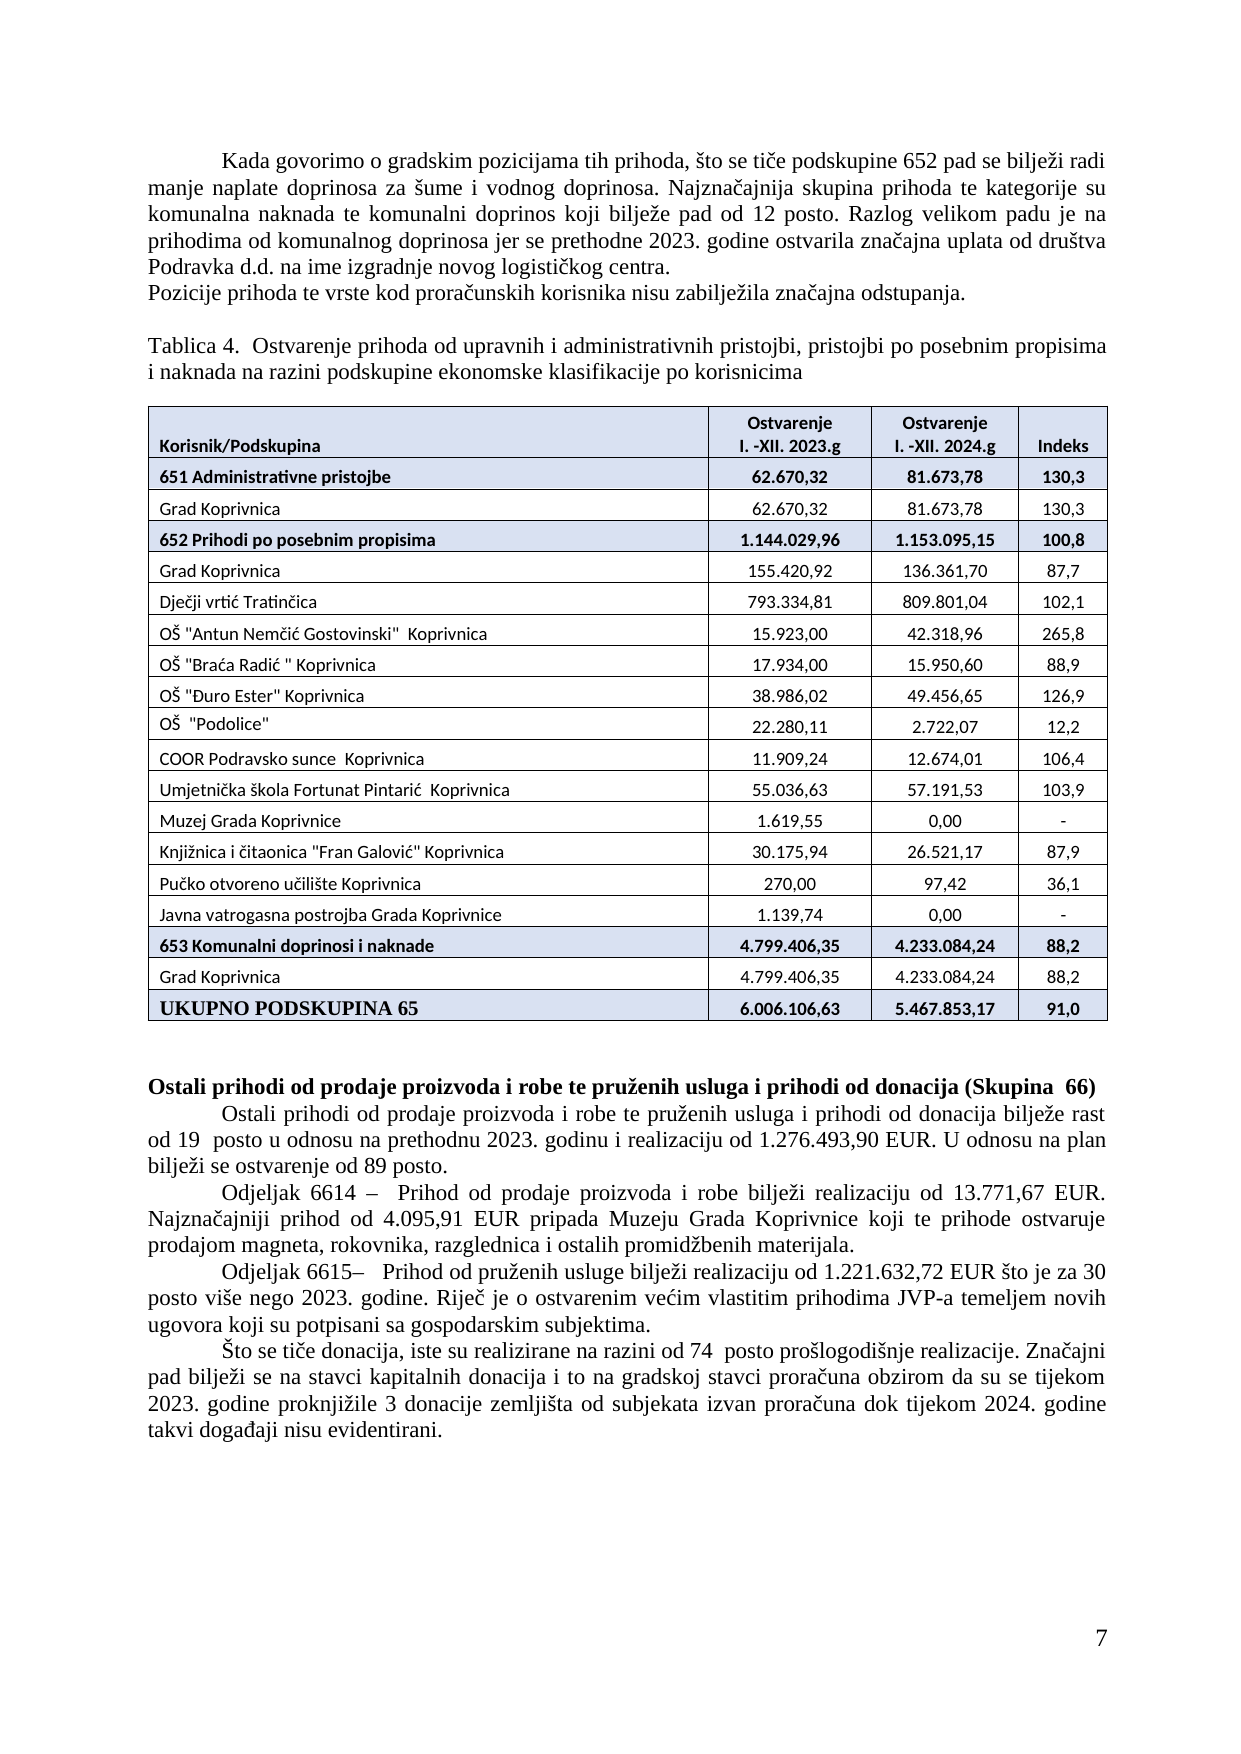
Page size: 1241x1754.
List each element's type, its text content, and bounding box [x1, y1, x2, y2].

table_cell 62.670,32 [709, 490, 871, 520]
table_cell 12,2 [1019, 708, 1107, 738]
table_cell 97,42 [872, 865, 1018, 895]
table_cell 36,1 [1019, 865, 1107, 895]
table_cell 87,9 [1019, 833, 1107, 863]
text Odjeljak 6615– Prihod od pruženih usluge bilježi realizaciju od 1.221.632,72 EUR što je za 30 posto više nego 2023. godine. Riječ je o ostvarenim većim vlastitim prihodima JVP-a temeljem novih ugovora koji su potpisani sa gospodarskim subjektima. [148, 1258, 1107, 1337]
table_cell OŠ "Braća Radić " Koprivnica [149, 646, 708, 676]
text Pozicije prihoda te vrste kod proračunskih korisnika nisu zabilježila značajna odstupanja. [148, 279, 1107, 306]
table_cell 81.673,78 [872, 490, 1018, 520]
table_cell Muzej Grada Koprivnice [149, 802, 708, 832]
table_cell 5.467.853,17 [872, 990, 1018, 1020]
table_cell 136.361,70 [872, 552, 1018, 582]
table_cell 17.934,00 [709, 646, 871, 676]
table_cell 130,3 [1019, 458, 1107, 488]
table_cell 653 Komunalni doprinosi i naknade [149, 927, 708, 957]
table_cell COOR Podravsko sunce Koprivnica [149, 740, 708, 770]
table_cell 81.673,78 [872, 458, 1018, 488]
table_cell 1.619,55 [709, 802, 871, 832]
table_cell 0,00 [872, 802, 1018, 832]
table_cell Javna vatrogasna postrojba Grada Koprivnice [149, 896, 708, 926]
table_cell 4.799.406,35 [709, 958, 871, 988]
table_cell 88,2 [1019, 927, 1107, 957]
table_cell 30.175,94 [709, 833, 871, 863]
table_cell 265,8 [1019, 615, 1107, 645]
table_cell 809.801,04 [872, 583, 1018, 613]
table_cell 1.144.029,96 [709, 521, 871, 551]
table_cell 6.006.106,63 [709, 990, 871, 1020]
table_cell 49.456,65 [872, 677, 1018, 707]
table_cell 15.923,00 [709, 615, 871, 645]
table_cell Grad Koprivnica [149, 552, 708, 582]
text Ostali prihodi od prodaje proizvoda i robe te pruženih usluga i prihodi od donacija bilježe rast od 19 posto u odnosu na prethodnu 2023. godinu i realizaciju od 1.276.493,90 EUR. U odnosu na plan bilježi se ostvarenje od 89 posto. [148, 1100, 1107, 1179]
table_cell - [1019, 802, 1107, 832]
table_cell 651 Administrativne pristojbe [149, 458, 708, 488]
table_cell 100,8 [1019, 521, 1107, 551]
table_cell 793.334,81 [709, 583, 871, 613]
table_cell 270,00 [709, 865, 871, 895]
table_cell 38.986,02 [709, 677, 871, 707]
table_cell 12.674,01 [872, 740, 1018, 770]
table_cell 155.420,92 [709, 552, 871, 582]
table_cell 11.909,24 [709, 740, 871, 770]
text Ostali prihodi od prodaje proizvoda i robe te pruženih usluga i prihodi od donacija (Skupina 66) [148, 1073, 1107, 1100]
table_cell 57.191,53 [872, 771, 1018, 801]
table_header Ostvarenje I. -XII. 2024.g [872, 407, 1018, 457]
table_cell Pučko otvoreno učilište Koprivnica [149, 865, 708, 895]
table_cell OŠ "Đuro Ester" Koprivnica [149, 677, 708, 707]
table_cell 88,2 [1019, 958, 1107, 988]
text Tablica 4. Ostvarenje prihoda od upravnih i administrativnih pristojbi, pristojbi po posebnim propisima i naknada na razini podskupine ekonomske klasifikacije po korisnicima [148, 332, 1107, 385]
table_cell 2.722,07 [872, 708, 1018, 738]
table_cell 4.799.406,35 [709, 927, 871, 957]
table_header Indeks [1019, 407, 1107, 457]
table_cell Dječji vrtić Tratinčica [149, 583, 708, 613]
table_cell 22.280,11 [709, 708, 871, 738]
table_cell 0,00 [872, 896, 1018, 926]
table_cell OŠ "Antun Nemčić Gostovinski" Koprivnica [149, 615, 708, 645]
table_cell 26.521,17 [872, 833, 1018, 863]
table_cell 1.139,74 [709, 896, 871, 926]
table_cell 1.153.095,15 [872, 521, 1018, 551]
table_cell Grad Koprivnica [149, 958, 708, 988]
table_cell 55.036,63 [709, 771, 871, 801]
table_cell 87,7 [1019, 552, 1107, 582]
table_cell 88,9 [1019, 646, 1107, 676]
table_cell UKUPNO PODSKUPINA 65 [149, 990, 708, 1020]
table_cell 102,1 [1019, 583, 1107, 613]
text Kada govorimo o gradskim pozicijama tih prihoda, što se tiče podskupine 652 pad se bilježi radi manje naplate doprinosa za šume i vodnog doprinosa. Najznačajnija skupina prihoda te kategorije su komunalna naknada te komunalni doprinos koji bilježe pad od 12 posto. Razlog velikom padu je na prihodima od komunalnog doprinosa jer se prethodne 2023. godine ostvarila značajna uplata od društva Podravka d.d. na ime izgradnje novog logističkog centra. [148, 148, 1107, 279]
table_cell Umjetnička škola Fortunat Pintarić Koprivnica [149, 771, 708, 801]
table_cell 91,0 [1019, 990, 1107, 1020]
table_header Korisnik/Podskupina [149, 407, 708, 457]
text Što se tiče donacija, iste su realizirane na razini od 74 posto prošlogodišnje realizacije. Značajni pad bilježi se na stavci kapitalnih donacija i to na gradskoj stavci proračuna obzirom da su se tijekom 2023. godine proknjižile 3 donacije zemljišta od subjekata izvan proračuna dok tijekom 2024. godine takvi događaji nisu evidentirani. [148, 1337, 1107, 1442]
table_cell 42.318,96 [872, 615, 1018, 645]
text Odjeljak 6614 – Prihod od prodaje proizvoda i robe bilježi realizaciju od 13.771,67 EUR. Najznačajniji prihod od 4.095,91 EUR pripada Muzeju Grada Koprivnice koji te prihode ostvaruje prodajom magneta, rokovnika, razglednica i ostalih promidžbenih materijala. [148, 1179, 1107, 1258]
table_cell OŠ "Podolice" [149, 708, 708, 738]
table_cell 126,9 [1019, 677, 1107, 707]
table_cell - [1019, 896, 1107, 926]
table_header Ostvarenje I. -XII. 2023.g [709, 407, 871, 457]
table_cell 652 Prihodi po posebnim propisima [149, 521, 708, 551]
table_cell Knjižnica i čitaonica "Fran Galović" Koprivnica [149, 833, 708, 863]
table_cell 106,4 [1019, 740, 1107, 770]
table_cell Grad Koprivnica [149, 490, 708, 520]
table_cell 130,3 [1019, 490, 1107, 520]
table_cell 4.233.084,24 [872, 927, 1018, 957]
table_cell 103,9 [1019, 771, 1107, 801]
table_cell 62.670,32 [709, 458, 871, 488]
table_cell 15.950,60 [872, 646, 1018, 676]
table_cell 4.233.084,24 [872, 958, 1018, 988]
